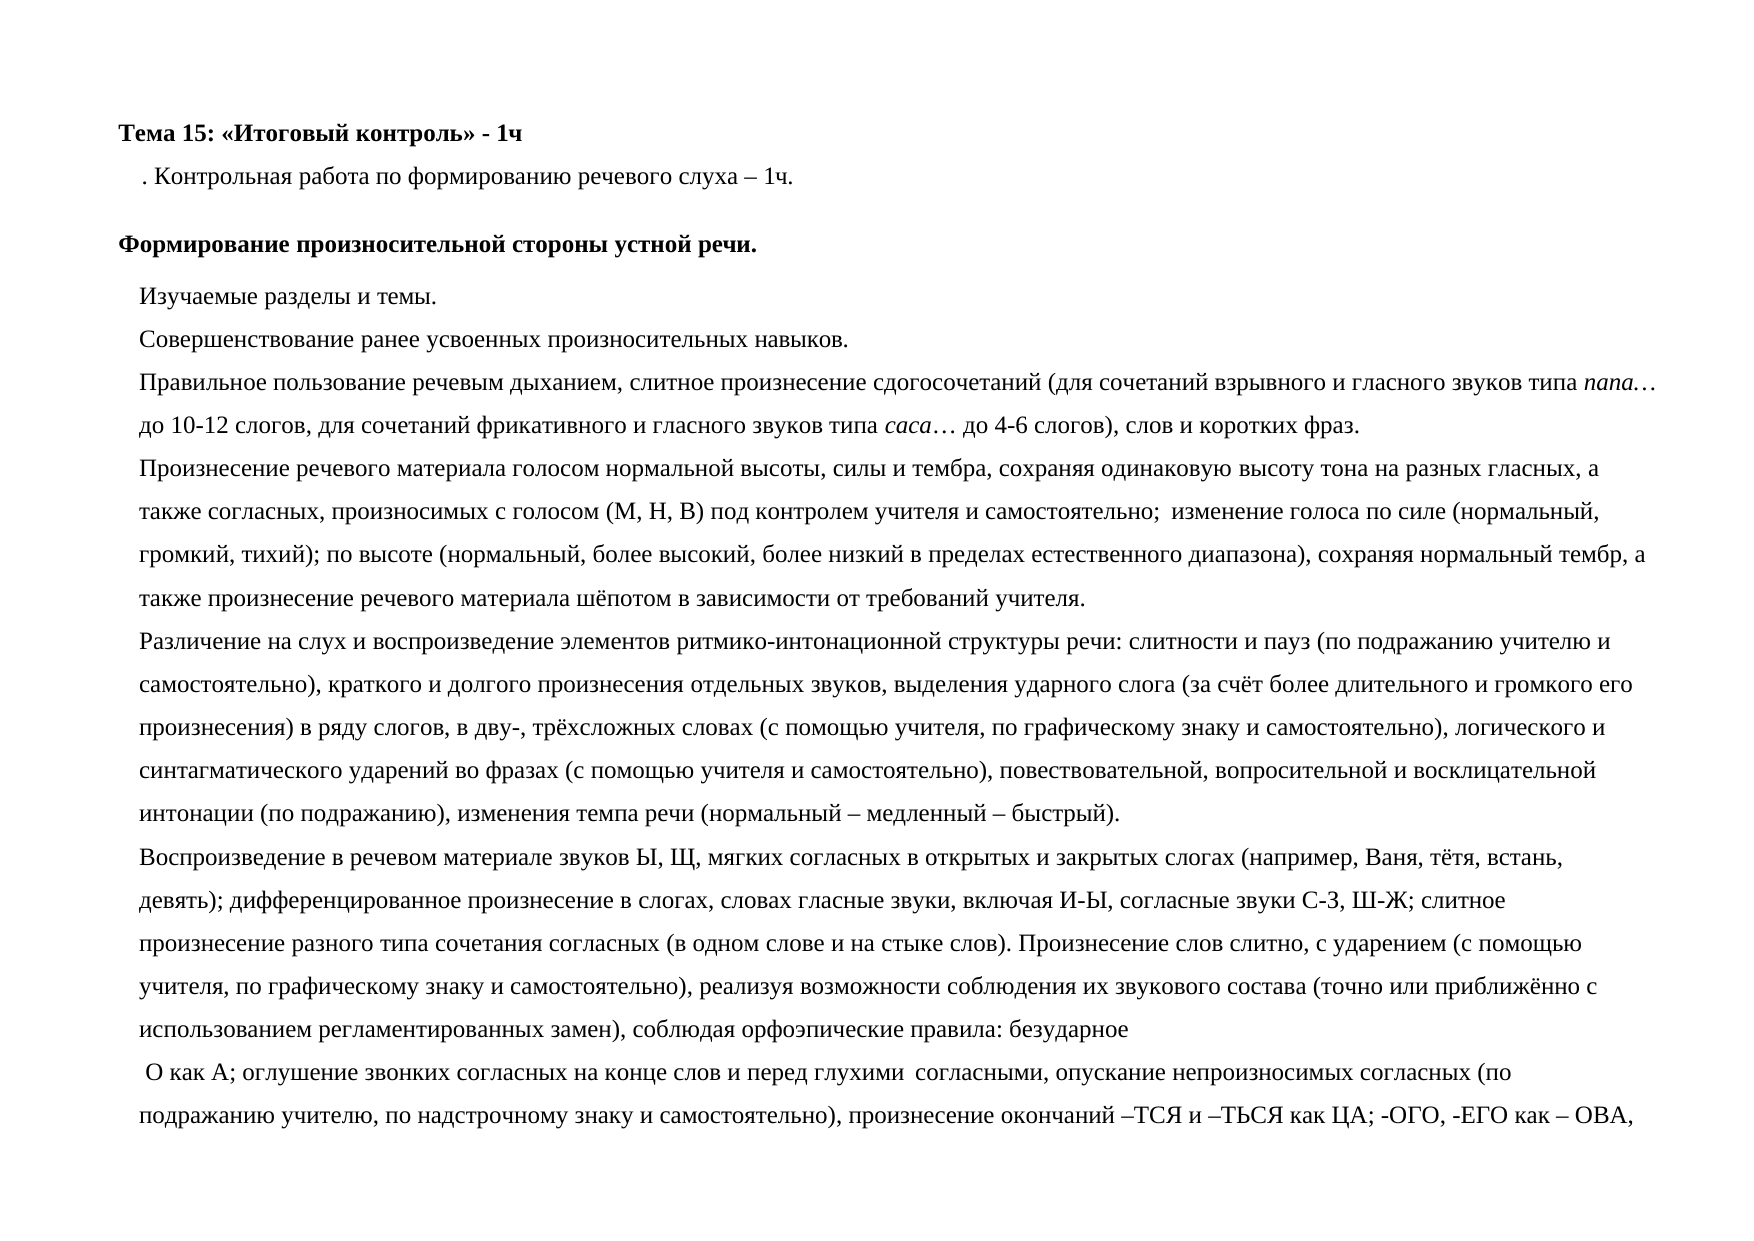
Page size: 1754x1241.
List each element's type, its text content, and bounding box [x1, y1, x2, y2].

text Воспроизведение в речевом материале звуков Ы, Щ, мягких согласных в открытых и закрытых слогах (например, Ваня, тётя, встань, девять); дифференцированное произнесение в слогах, словах гласные звуки, включая И-Ы, согласные звуки С-З, Ш-Ж; слитное произнесение разного типа сочетания согласных (в одном слове и на стыке слов). Произнесение слов слитно, с ударением (с помощью учителя, по графическому знаку и самостоятельно), реализуя возможности соблюдения их звукового состава (точно или приближённо с использованием регламентированных замен), соблюдая орфоэпические правила: безударное [139, 842, 1648, 1043]
text Различение на слух и воспроизведение элементов ритмико-интонационной структуры речи: слитности и пауз (по подражанию учителю и самостоятельно), краткого и долгого произнесения отдельных звуков, выделения ударного слога (за счёт более длительного и громкого его произнесения) в ряду слогов, в дву-, трёхсложных словах (с помощью учителя, по графическому знаку и самостоятельно), логического и синтагматического ударений во фразах (с помощью учителя и самостоятельно), повествовательной, вопросительной и восклицательной интонации (по подражанию), изменения темпа речи (нормальный – медленный – быстрый). [139, 626, 1642, 827]
subtitle Тема 15: «Итоговый контроль» - 1ч [118, 118, 1665, 147]
subtitle Формирование произносительной стороны устной речи. [118, 229, 1665, 258]
text Изучаемые разделы и темы. [139, 281, 1665, 309]
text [139, 1057, 1648, 1129]
text Совершенствование ранее усвоенных произносительных навыков. [139, 324, 1665, 353]
text Правильное пользование речевым дыханием, слитное произнесение сдогосочетаний (для сочетаний взрывного и гласного звуков типа папа… до 10-12 слогов, для сочетаний фрикативного и гласного звуков типа саса… до 4-6 слогов), слов и коротких фраз. [139, 367, 1665, 439]
text Произнесение речевого материала голосом нормальной высоты, силы и тембра, сохраняя одинаковую высоту тона на разных гласных, а также согласных, произносимых с голосом (М, Н, В) под контролем учителя и самостоятельно; изменение голоса по силе (нормальный, громкий, тихий); по высоте (нормальный, более высокий, более низкий в пределах естественного диапазона), сохраняя нормальный тембр, а также произнесение речевого материала шёпотом в зависимости от требований учителя. [139, 453, 1665, 611]
text . Контрольная работа по формированию речевого слуха – 1ч. [141, 161, 1665, 190]
